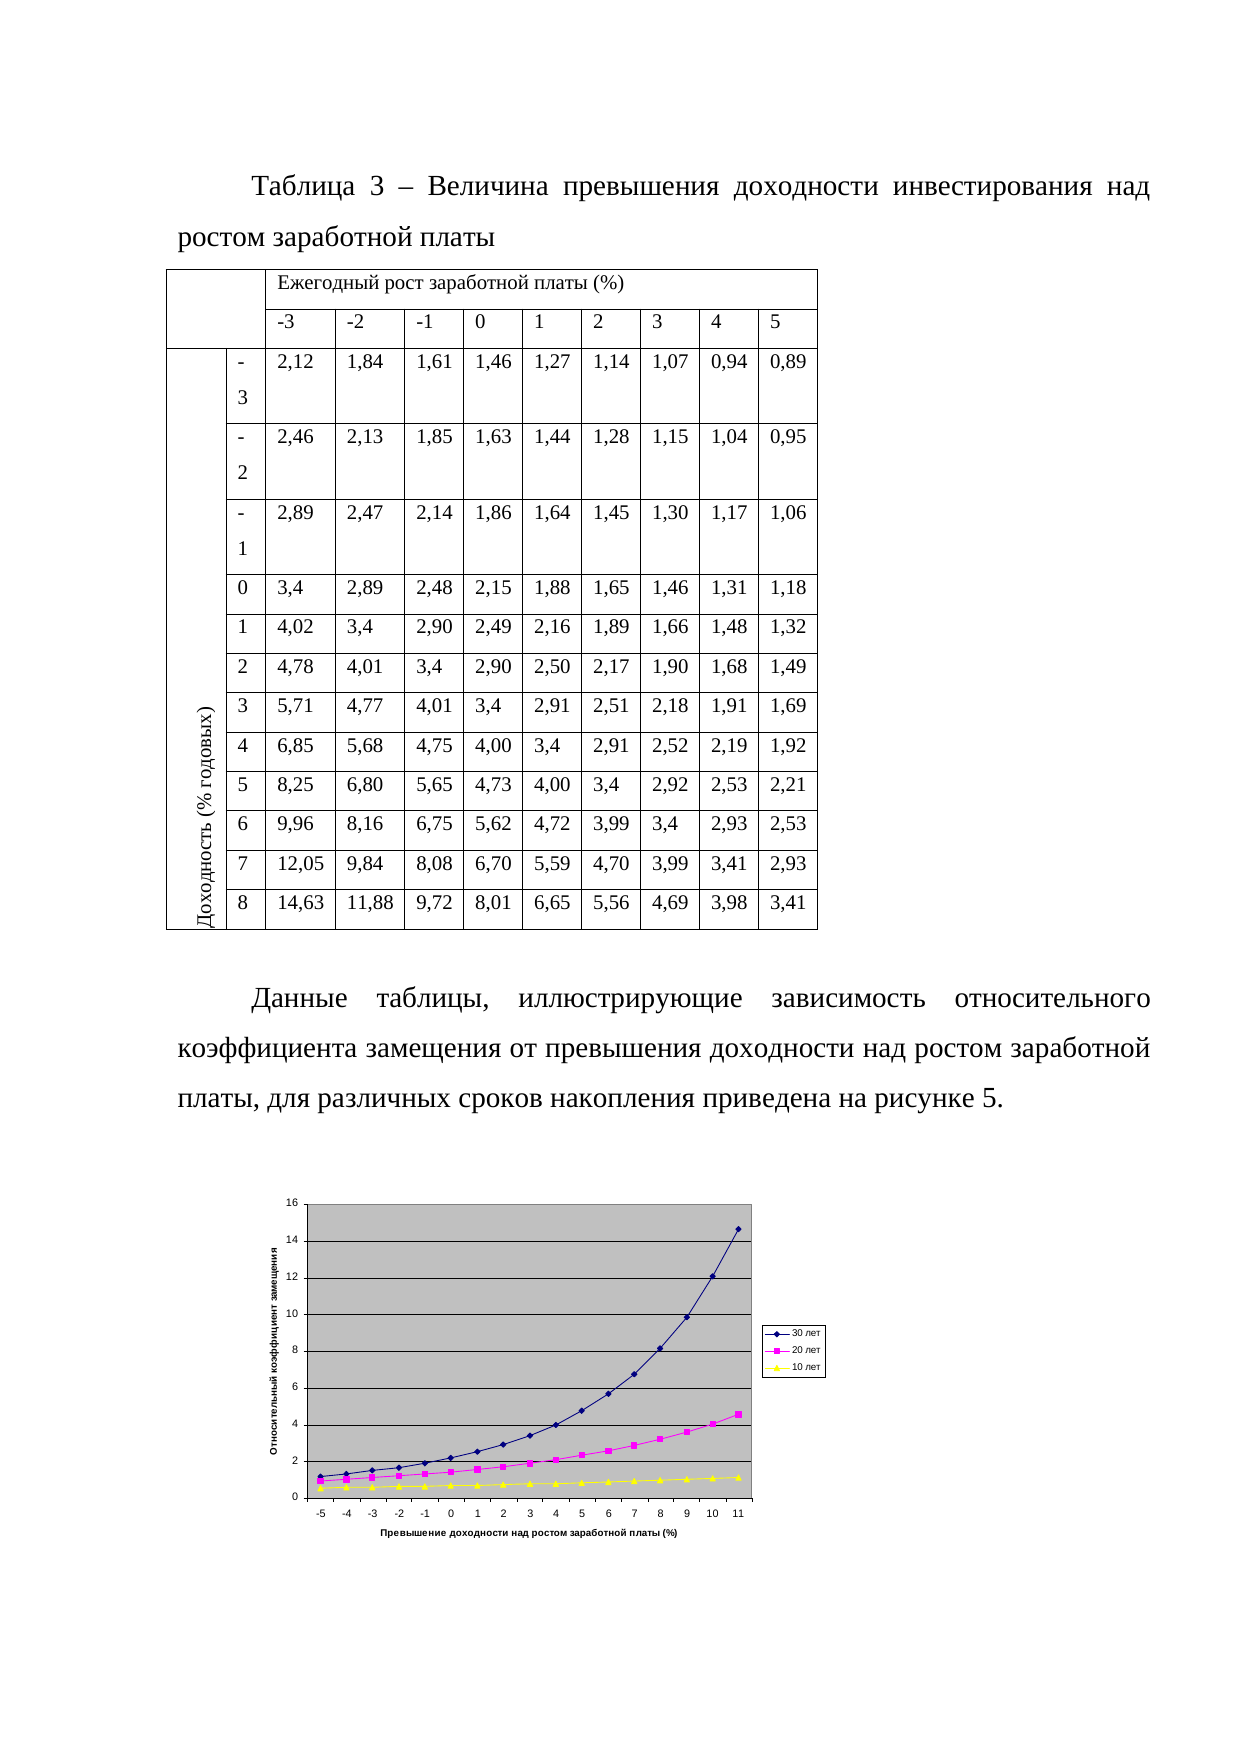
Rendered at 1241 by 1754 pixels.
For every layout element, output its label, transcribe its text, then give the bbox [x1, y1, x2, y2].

table_cell -2 [227, 424, 265, 499]
table_cell 3,4 [641, 811, 699, 850]
table_cell 3,4 [523, 733, 581, 771]
table_cell 1,68 [700, 654, 758, 692]
table_cell 2,53 [759, 811, 817, 850]
table_cell Доходность (% годовых) [167, 349, 226, 928]
table_cell 2,46 [266, 424, 335, 499]
table_cell -3 [227, 349, 265, 423]
table_cell 1,88 [523, 575, 581, 613]
table_cell 5 [227, 772, 265, 810]
table_cell 0 [464, 310, 522, 348]
table_cell 1,63 [464, 424, 522, 499]
table_cell 6,65 [523, 890, 581, 928]
table_cell 1,31 [700, 575, 758, 613]
table_cell 3,41 [700, 851, 758, 889]
table_cell 4,75 [405, 733, 463, 771]
table_cell 8,25 [266, 772, 335, 810]
table_cell -1 [227, 500, 265, 574]
table_cell 6,85 [266, 733, 335, 771]
text Таблица 3 – Величина превышения доходности инвестирования над ростом заработной платы [177, 168, 1152, 252]
table_cell 7 [227, 851, 265, 889]
table_cell 1 [227, 615, 265, 653]
table_cell 1,48 [700, 615, 758, 653]
table_cell 1,28 [582, 424, 640, 499]
table_cell 1,14 [582, 349, 640, 423]
table_cell 3,99 [582, 811, 640, 850]
table_cell 2,93 [700, 811, 758, 850]
table_cell 11,88 [336, 890, 404, 928]
table_cell 2,51 [582, 693, 640, 732]
table_cell 2,19 [700, 733, 758, 771]
text Данные таблицы, иллюстрирующие зависимость относительного коэффициента замещения от превышения доходности над ростом заработной платы, для различных сроков накопления приведена на рисунке 5. [177, 980, 1152, 1114]
table_cell 2,16 [523, 615, 581, 653]
table_cell 4,70 [582, 851, 640, 889]
table_cell 8,08 [405, 851, 463, 889]
table_cell 5,56 [582, 890, 640, 928]
table_cell 1,44 [523, 424, 581, 499]
table_cell 9,72 [405, 890, 463, 928]
table_cell 3,98 [700, 890, 758, 928]
table_cell 2,52 [641, 733, 699, 771]
table_header [167, 270, 265, 348]
table_cell 2,93 [759, 851, 817, 889]
table_cell 2,90 [464, 654, 522, 692]
table_cell 9,96 [266, 811, 335, 850]
table_cell 3,4 [336, 615, 404, 653]
table_cell 5 [759, 310, 817, 348]
table_cell 1,66 [641, 615, 699, 653]
table_cell 5,65 [405, 772, 463, 810]
table_cell 5,68 [336, 733, 404, 771]
table_cell 2,91 [523, 693, 581, 732]
table_cell 1,65 [582, 575, 640, 613]
table_cell 4 [227, 733, 265, 771]
table_cell 4,78 [266, 654, 335, 692]
table_cell 2,13 [336, 424, 404, 499]
table_cell 4,01 [336, 654, 404, 692]
table_cell 2,47 [336, 500, 404, 574]
table_cell 0,94 [700, 349, 758, 423]
table_cell 0 [227, 575, 265, 613]
table_cell 1,04 [700, 424, 758, 499]
table_cell 1,90 [641, 654, 699, 692]
table_cell -1 [405, 310, 463, 348]
table_cell 2,21 [759, 772, 817, 810]
table_cell 2,15 [464, 575, 522, 613]
table_cell 2,50 [523, 654, 581, 692]
table_cell 1 [523, 310, 581, 348]
table_cell 5,59 [523, 851, 581, 889]
table_cell 6,80 [336, 772, 404, 810]
table_cell 3,4 [582, 772, 640, 810]
table_cell 1,85 [405, 424, 463, 499]
table_cell -2 [336, 310, 404, 348]
table_cell 1,32 [759, 615, 817, 653]
table_cell 2,14 [405, 500, 463, 574]
table_cell 3,41 [759, 890, 817, 928]
table_cell 2,48 [405, 575, 463, 613]
table_cell 1,45 [582, 500, 640, 574]
table_cell 5,71 [266, 693, 335, 732]
table_cell 3 [227, 693, 265, 732]
table_cell 1,69 [759, 693, 817, 732]
table_cell 2,53 [700, 772, 758, 810]
table_cell 3 [641, 310, 699, 348]
table_cell 4,69 [641, 890, 699, 928]
table_cell 2,89 [336, 575, 404, 613]
table_cell 4,73 [464, 772, 522, 810]
table_cell 1,61 [405, 349, 463, 423]
table_cell 4,77 [336, 693, 404, 732]
table_cell 2,92 [641, 772, 699, 810]
table_cell 1,86 [464, 500, 522, 574]
table_cell 6,70 [464, 851, 522, 889]
table_cell 0,95 [759, 424, 817, 499]
table_cell 8 [227, 890, 265, 928]
table_cell 1,64 [523, 500, 581, 574]
table_cell 1,46 [464, 349, 522, 423]
table_cell 9,84 [336, 851, 404, 889]
table_cell 5,62 [464, 811, 522, 850]
table_cell 2,89 [266, 500, 335, 574]
table_cell 3,4 [464, 693, 522, 732]
table_cell 1,18 [759, 575, 817, 613]
table_cell 2 [582, 310, 640, 348]
table_cell 1,84 [336, 349, 404, 423]
table_cell 2,12 [266, 349, 335, 423]
table_cell 1,91 [700, 693, 758, 732]
table_cell 8,01 [464, 890, 522, 928]
table_cell 1,46 [641, 575, 699, 613]
table_cell 12,05 [266, 851, 335, 889]
table_cell 1,06 [759, 500, 817, 574]
table_cell 2,49 [464, 615, 522, 653]
table_cell 1,07 [641, 349, 699, 423]
table_cell 4,01 [405, 693, 463, 732]
table_cell 1,89 [582, 615, 640, 653]
table_cell 4,02 [266, 615, 335, 653]
table_cell 3,4 [405, 654, 463, 692]
table_cell 2 [227, 654, 265, 692]
table_cell 2,91 [582, 733, 640, 771]
table_cell 4,00 [523, 772, 581, 810]
table_header Ежегодный рост заработной платы (%) [266, 270, 817, 308]
table_cell 8,16 [336, 811, 404, 850]
table_cell 3,4 [266, 575, 335, 613]
table_cell 6 [227, 811, 265, 850]
table_cell 2,17 [582, 654, 640, 692]
table_cell 4,00 [464, 733, 522, 771]
table_cell 0,89 [759, 349, 817, 423]
table_cell 1,30 [641, 500, 699, 574]
table_cell -3 [266, 310, 335, 348]
table_cell 1,15 [641, 424, 699, 499]
table_cell 2,90 [405, 615, 463, 653]
table_cell 4,72 [523, 811, 581, 850]
table_cell 4 [700, 310, 758, 348]
table_cell 6,75 [405, 811, 463, 850]
table_cell 2,18 [641, 693, 699, 732]
table_cell 1,17 [700, 500, 758, 574]
table_cell 1,92 [759, 733, 817, 771]
table_cell 1,27 [523, 349, 581, 423]
table_cell 14,63 [266, 890, 335, 928]
table_cell 1,49 [759, 654, 817, 692]
table_cell 3,99 [641, 851, 699, 889]
